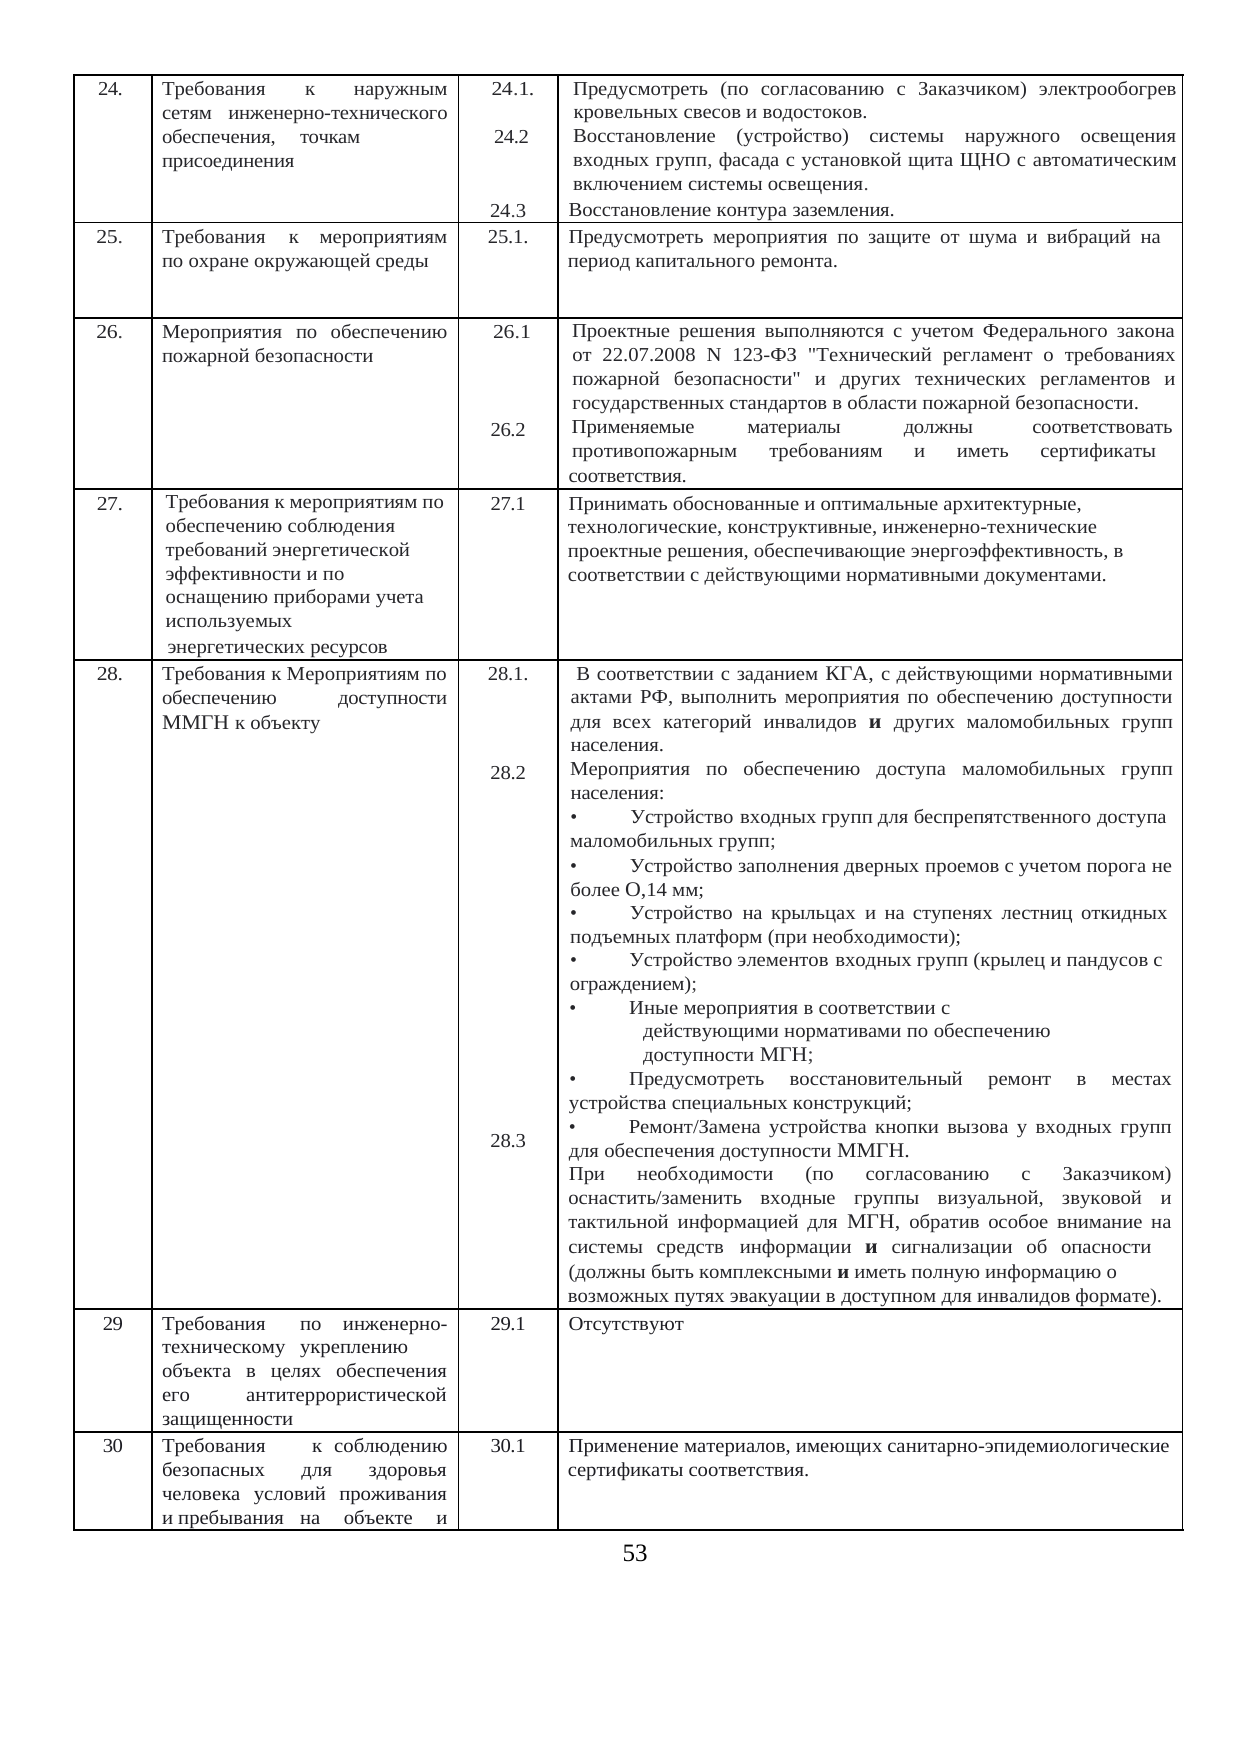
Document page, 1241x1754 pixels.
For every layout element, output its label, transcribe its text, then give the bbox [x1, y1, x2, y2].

table_cell 25. [75, 223, 151, 317]
table_cell Требования по инженерно-техническому укреплению объекта в целях обеспечения его антитеррористической защищенности [153, 1310, 458, 1431]
table_cell Предусмотреть (по согласованию с Заказчиком) электрообогрев кровельных свесов и водостоков. Восстановление (устройство) системы наружного освещения входных групп, фасада с установкой щита ЩНО с автоматическим включением системы освещения. Восстановление контура заземления. [559, 76, 1182, 222]
table_cell Предусмотреть мероприятия по защите от шума и вибраций на период капитального ремонта. [559, 223, 1182, 317]
table_cell Требования к мероприятиям по обеспечению соблюдения требований энергетической эффективности и по оснащению приборами учета используемых энергетических ресурсов [153, 490, 458, 659]
table_cell 29 [75, 1310, 151, 1431]
table_cell 30 [75, 1433, 151, 1529]
table_cell 27. [75, 490, 151, 659]
table_cell 28.1. 28.2 28.3 [459, 661, 557, 1308]
table_cell Требования к мероприятиям по охране окружающей среды [153, 223, 458, 317]
table_cell 28. [75, 661, 151, 1308]
table_cell 25.1. [459, 223, 557, 317]
table_cell Требования к Мероприятиям по обеспечению доступности ММГН к объекту [153, 661, 458, 1308]
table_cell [153, 1433, 458, 1529]
table_cell Принимать обоснованные и оптимальные архитектурные, технологические, конструктивные, инженерно-технические проектные решения, обеспечивающие энергоэффективность, в соответствии с действующими нормативными документами. [559, 490, 1182, 659]
table_cell 24. [75, 76, 151, 222]
table_cell Мероприятия по обеспечению пожарной безопасности [153, 319, 458, 488]
table_cell 30.1 [459, 1433, 557, 1529]
table_cell 24.1. 24.2 24.3 [459, 76, 557, 222]
table_cell 26.1 26.2 [459, 319, 557, 488]
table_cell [559, 1433, 1182, 1529]
table_cell Проектные решения выполняются с учетом Федерального закона от 22.07.2008 N 123-ФЗ "Технический регламент о требованиях пожарной безопасности" и других технических регламентов и государственных стандартов в области пожарной безопасности. Применяемые материалы должны соответствовать противопожарным требованиям и иметь сертификаты соответствия. [559, 319, 1182, 488]
table_cell 29.1 [459, 1310, 557, 1431]
table_cell 27.1 [459, 490, 557, 659]
table_cell 26. [75, 319, 151, 488]
table_cell Отсутствуют [559, 1310, 1182, 1431]
table_cell В соответствии с заданием КГА, с действующими нормативными актами РФ, выполнить мероприятия по обеспечению доступности для всех категорий инвалидов и других маломобильных групп населения. Мероприятия по обеспечению доступа маломобильных групп населения: Устройство входных групп для беспрепятственного доступа маломобильных групп; Устройство заполнения дверных проемов с учетом порога не более О,14 мм; Устройство на крыльцах и на ступенях лестниц откидных подъемных платформ (при необходимости); Устройство элементов входных групп (крылец и пандусов с ограждением); Иные мероприятия в соответствии с действующими нормативами по обеспечению доступности МГН; Предусмотреть восстановительный ремонт в местах устройства специальных конструкций; Ремонт/Замена устройства кнопки вызова у входных групп для обеспечения доступности ММГН. При необходимости (по согласованию с Заказчиком) оснастить/заменить входные группы визуальной, звуковой и тактильной информацией для МГН, обратив особое внимание на системы средств информации и сигнализации об опасности (должны быть комплексными и иметь полную информацию о возможных путях эвакуации в доступном для инвалидов формате). [559, 661, 1182, 1308]
table_cell Требования к наружным сетям инженерно-технического обеспечения, точкам присоединения [153, 76, 458, 222]
